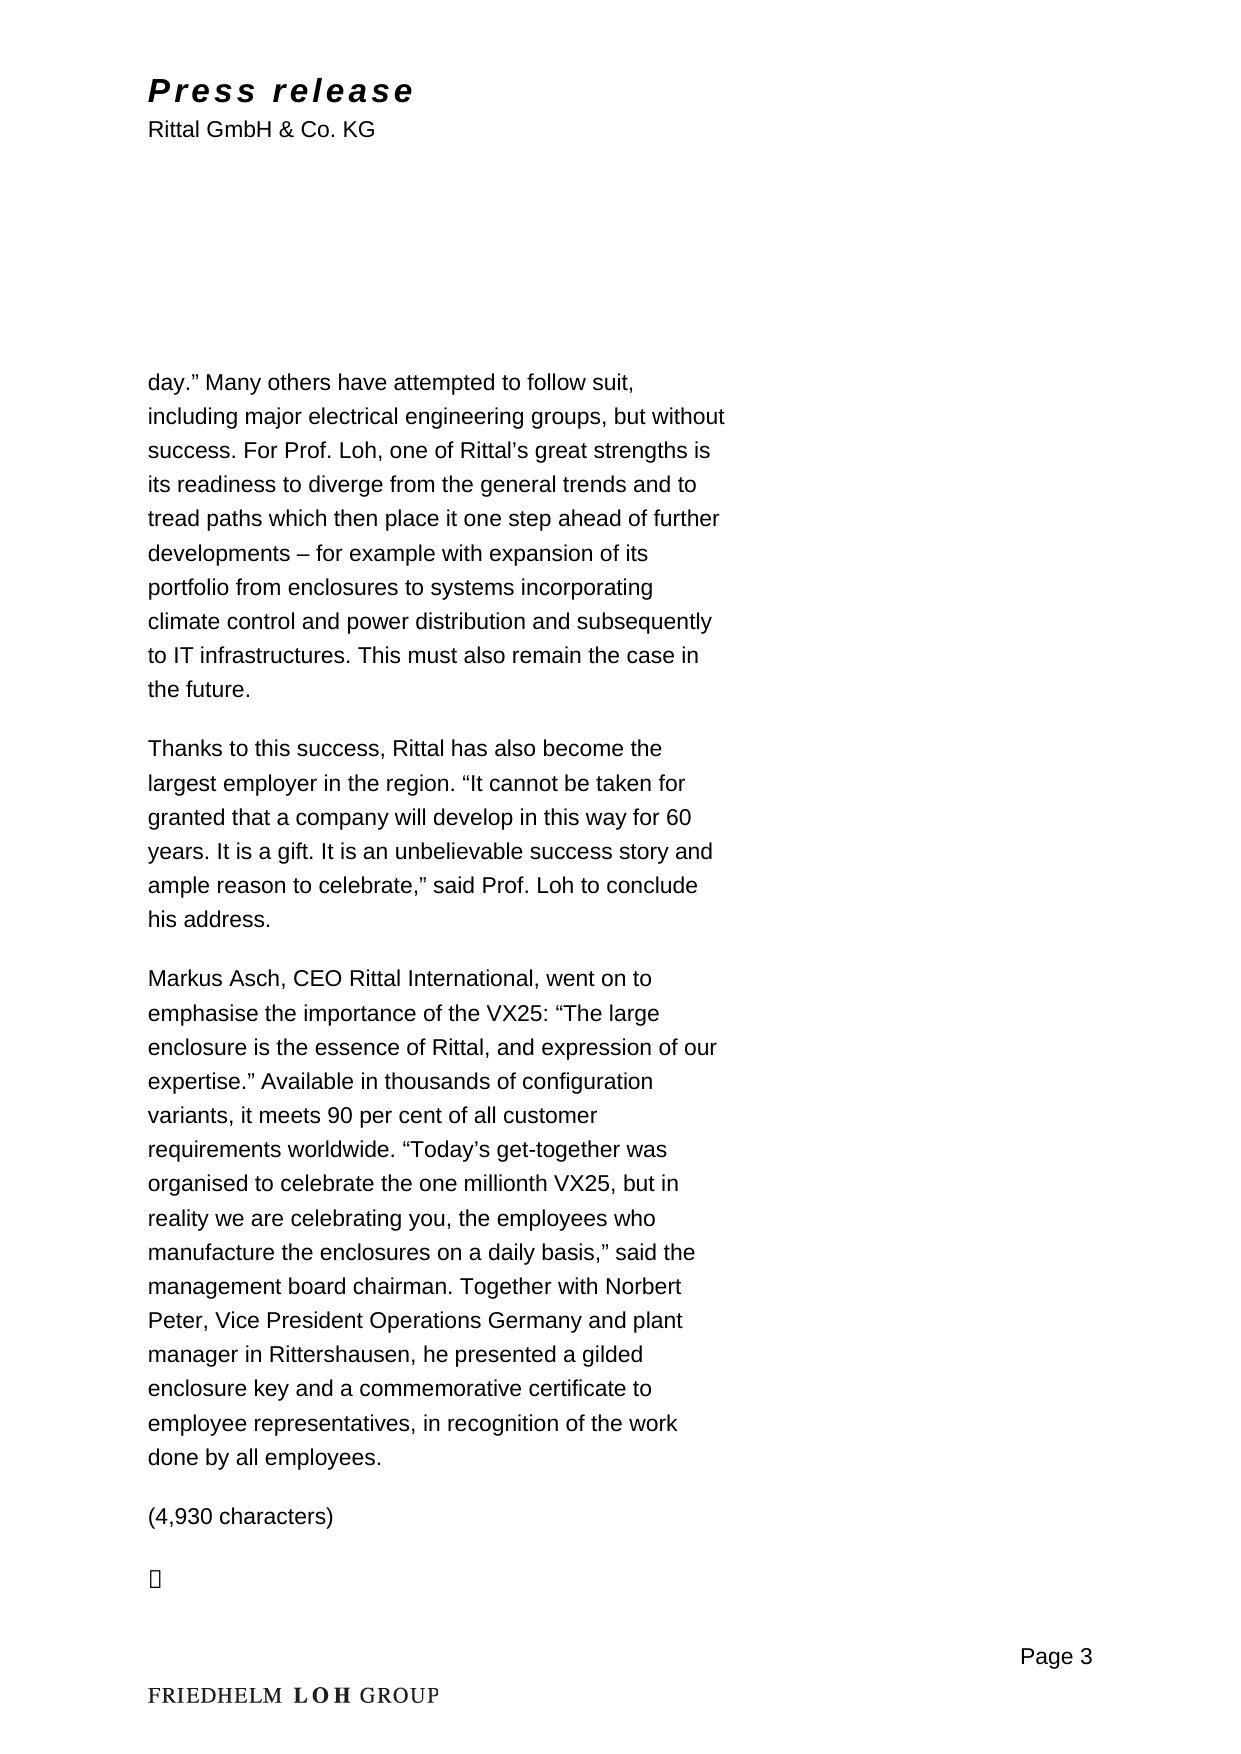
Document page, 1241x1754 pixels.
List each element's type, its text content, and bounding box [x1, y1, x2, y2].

text Thanks to this success, Rittal has also become the largest employer in the region. “It cannot be taken for granted that a company will develop in this way for 60 years. It is a gift. It is an unbelievable success story and ample reason to celebrate,” said Prof. Loh to conclude his address. [148, 735, 729, 933]
text Markus Asch, CEO Rittal International, went on to emphasise the importance of the VX25: “The large enclosure is the essence of Rittal, and expression of our expertise.” Available in thousands of configuration variants, it meets 90 per cent of all customer requirements worldwide. “Today’s get-together was organised to celebrate the one millionth VX25, but in reality we are celebrating you, the employees who manufacture the enclosures on a daily basis,” said the management board chairman. Together with Norbert Peter, Vice President Operations Germany and plant manager in Rittershausen, he presented a gilded enclosure key and a commemorative certificate to employee representatives, in recognition of the work done by all employees. [148, 965, 729, 1470]
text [148, 369, 729, 703]
picture [148, 1687, 438, 1703]
text  [148, 1562, 729, 1596]
text (4,930 characters) [148, 1503, 729, 1529]
